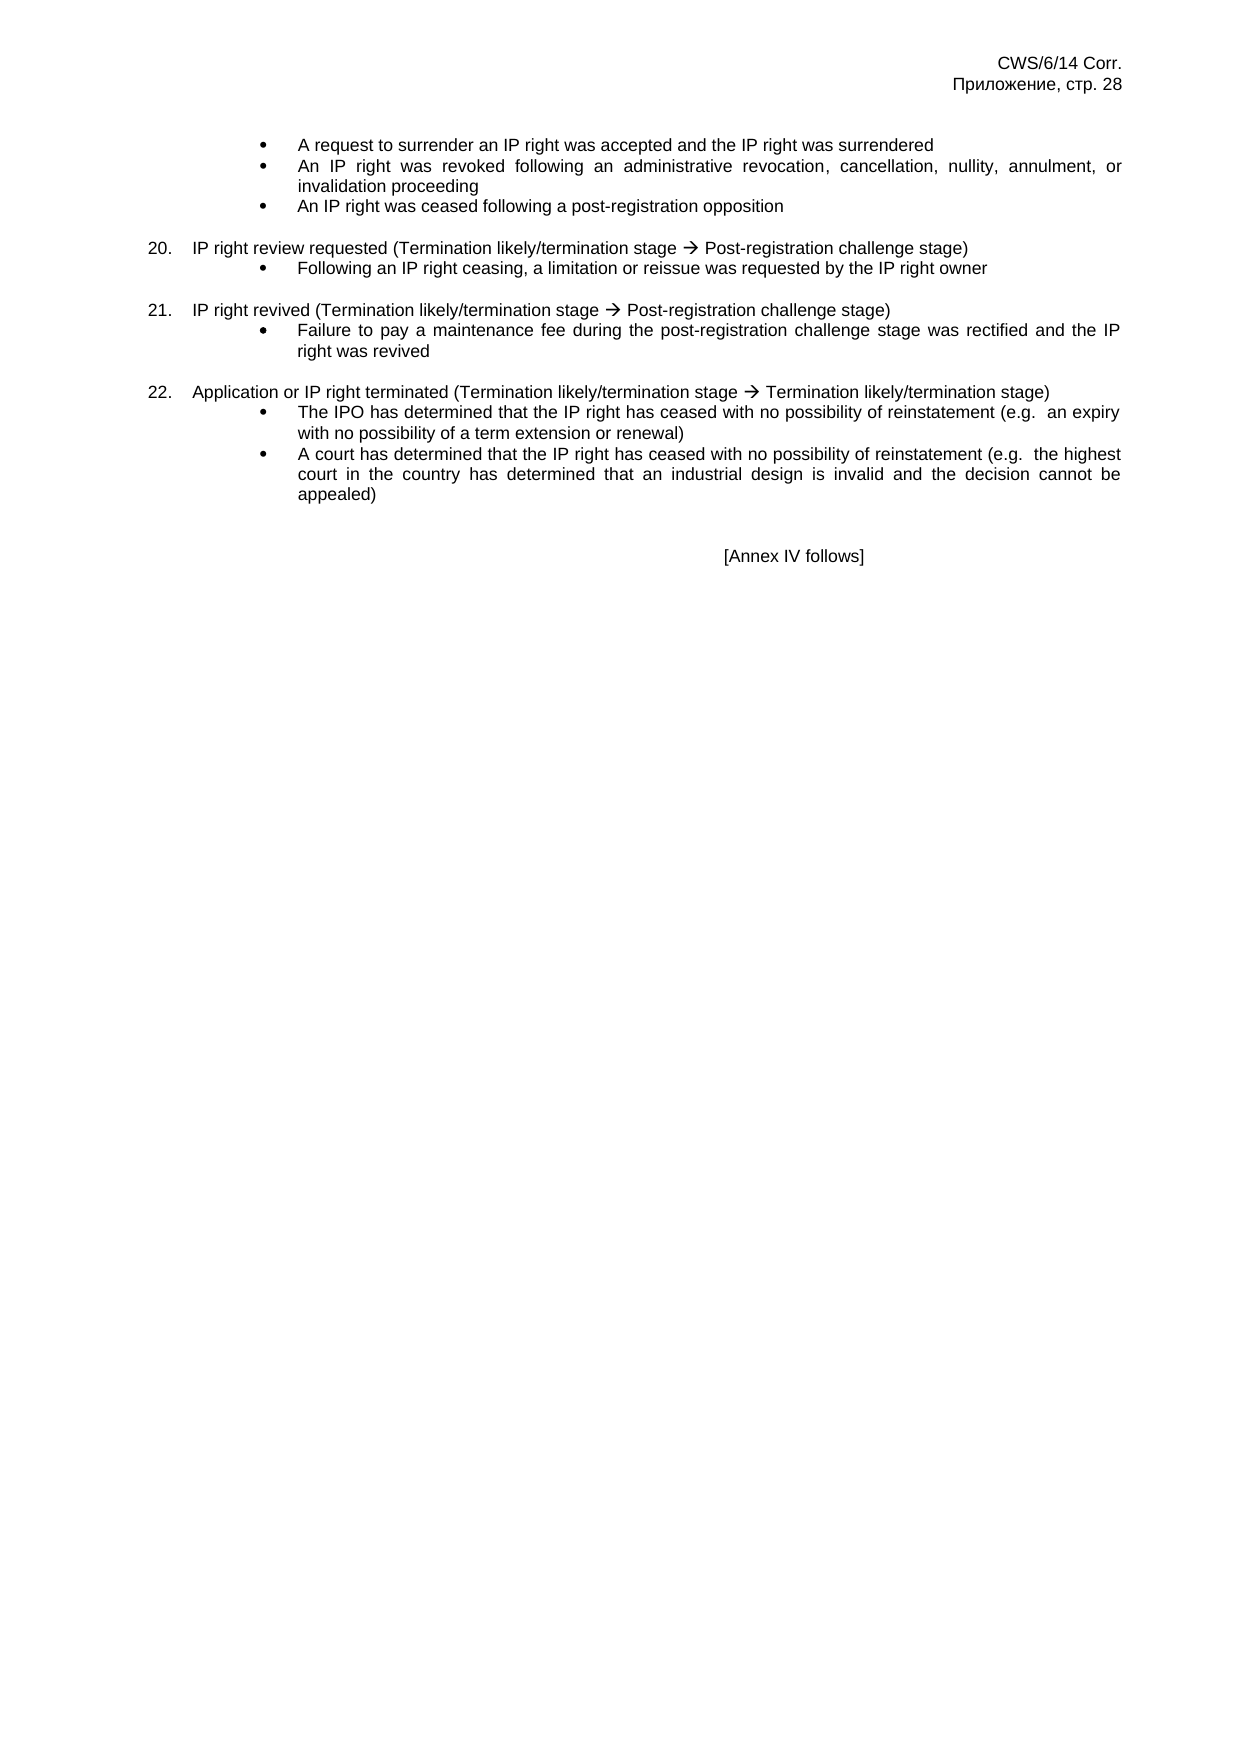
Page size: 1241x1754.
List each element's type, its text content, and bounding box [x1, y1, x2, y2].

list Failure to pay a maintenance fee during the post-registration challenge stage was rectified and the IP right was revived [260, 320, 1122, 361]
list Application or IP right terminated (Termination likely/termination stage Termination likely/termination stage) [148, 382, 1122, 402]
text [Annex IV follows] [724, 545, 1122, 566]
list The IPO has determined that the IP right has ceased with no possibility of reinstatement (e.g. an expiry with no possibility of a term extension or renewal) [260, 402, 1122, 443]
list IP right revived (Termination likely/termination stage Post-registration challenge stage) [148, 299, 1122, 320]
list An IP right was ceased following a post-registration opposition [260, 196, 1122, 217]
list A court has determined that the IP right has ceased with no possibility of reinstatement (e.g. the highest court in the country has determined that an industrial design is invalid and the decision cannot be appealed) [260, 443, 1122, 504]
list An IP right was revoked following an administrative revocation, cancellation, nullity, annulment, or invalidation proceeding [260, 155, 1122, 196]
list Following an IP right ceasing, a limitation or reissue was requested by the IP right owner [260, 258, 1122, 279]
list IP right review requested (Termination likely/termination stage Post-registration challenge stage) [148, 238, 1122, 258]
list A request to surrender an IP right was accepted and the IP right was surrendered [260, 135, 1122, 155]
